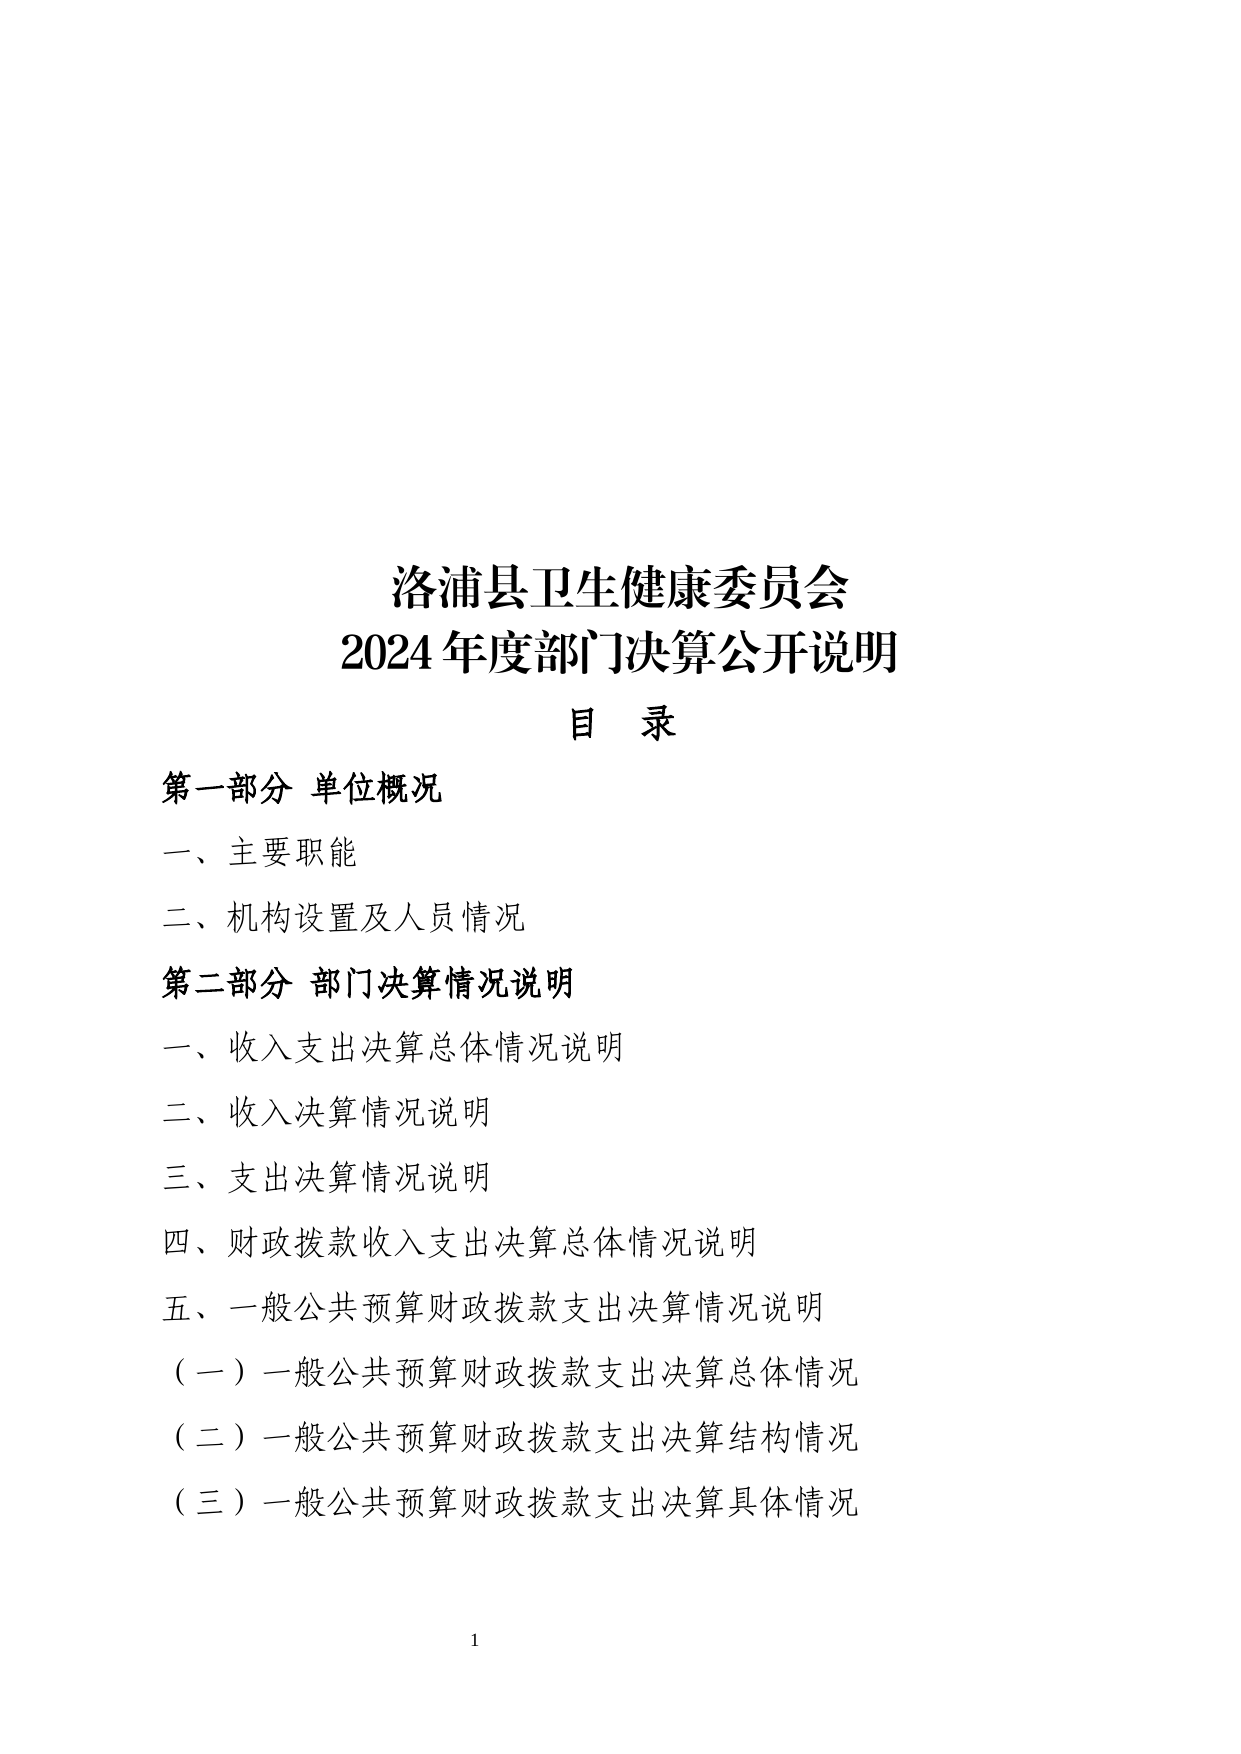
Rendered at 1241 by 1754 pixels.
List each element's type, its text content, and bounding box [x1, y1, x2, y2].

text 一、主要职能 [159, 818, 1081, 883]
text （二）一般公共预算财政拨款支出决算结构情况 [159, 1403, 1081, 1468]
text （三）一般公共预算财政拨款支出决算具体情况 [159, 1468, 1081, 1533]
text 目 录 [159, 688, 1081, 753]
text 三、支出决算情况说明 [159, 1143, 1081, 1208]
text 第一部分 单位概况 [159, 753, 1081, 818]
text 洛浦县卫生健康委员会 [159, 558, 1081, 623]
text （一）一般公共预算财政拨款支出决算总体情况 [159, 1338, 1081, 1403]
text 一、收入支出决算总体情况说明 [159, 1013, 1081, 1078]
text 二、收入决算情况说明 [159, 1078, 1081, 1143]
text 二、机构设置及人员情况 [159, 883, 1081, 948]
text 2024年度部门决算公开说明 [159, 623, 1081, 688]
text 五、一般公共预算财政拨款支出决算情况说明 [159, 1273, 1081, 1338]
text 四、财政拨款收入支出决算总体情况说明 [159, 1208, 1081, 1273]
text 第二部分 部门决算情况说明 [159, 948, 1081, 1013]
